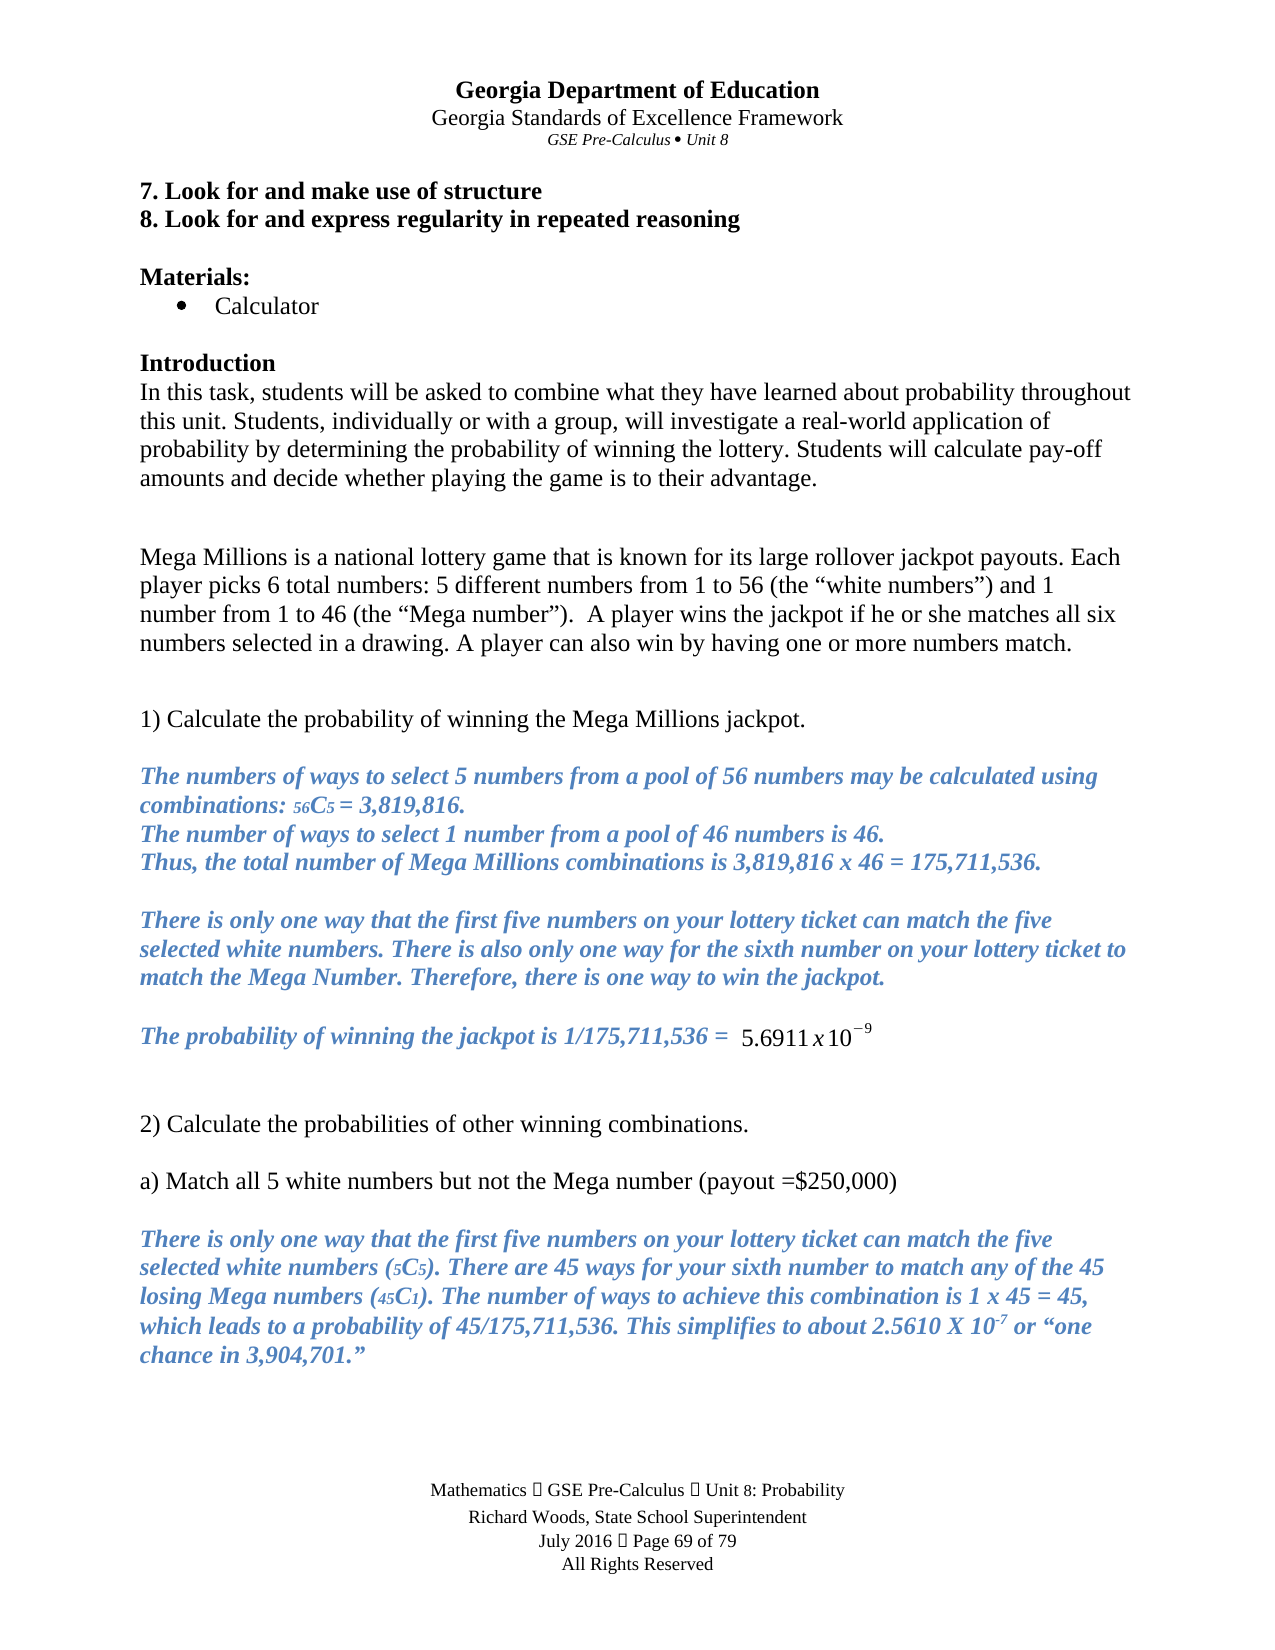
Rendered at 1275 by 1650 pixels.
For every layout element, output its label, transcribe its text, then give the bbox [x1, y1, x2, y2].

text 7. Look for and make use of structure [139, 176, 1135, 204]
text There is only one way that the first five numbers on your lottery ticket can match the five selected white numbers (5C5). There are 45 ways for your sixth number to match any of the 45 losing Mega numbers (45C1). The number of ways to achieve this combination is 1 x 45 = 45, which leads to a probability of 45/175,711,536. This simplifies to about 2.5610 X 10-7 or “one chance in 3,904,701.” [139, 1224, 1135, 1369]
text In this task, students will be asked to combine what they have learned about probability throughout this unit. Students, individually or with a group, will investigate a real-world application of probability by determining the probability of winning the lottery. Students will calculate pay-off amounts and decide whether playing the game is to their advantage. [139, 377, 1135, 492]
text The number of ways to select 1 number from a pool of 46 numbers is 46. [139, 819, 1135, 847]
text Mega Millions is a national lottery game that is known for its large rollover jackpot payouts. Each player picks 6 total numbers: 5 different numbers from 1 to 56 (the “white numbers”) and 1 number from 1 to 46 (the “Mega number”). A player wins the jackpot if he or she matches all six numbers selected in a drawing. A player can also win by having one or more numbers match. [139, 542, 1135, 657]
list Calculator [177, 291, 1135, 319]
text The numbers of ways to select 5 numbers from a pool of 56 numbers may be calculated using combinations: 56C5 = 3,819,816. [139, 761, 1135, 819]
text There is only one way that the first five numbers on your lottery ticket can match the five selected white numbers. There is also only one way for the sixth number on your lottery ticket to match the Mega Number. Therefore, there is one way to win the jackpot. [139, 905, 1135, 991]
text The probability of winning the jackpot is 1/175,711,536 = [139, 1020, 1135, 1051]
text Thus, the total number of Mega Millions combinations is 3,819,816 x 46 = 175,711,536. [139, 847, 1135, 876]
text 8. Look for and express regularity in repeated reasoning [139, 204, 1135, 233]
text 2) Calculate the probabilities of other winning combinations. [139, 1109, 1135, 1137]
text a) Match all 5 white numbers but not the Mega number (payout =$250,000) [139, 1166, 1135, 1195]
text Materials: [139, 262, 1135, 291]
text Introduction [139, 348, 1135, 377]
text 1) Calculate the probability of winning the Mega Millions jackpot. [139, 704, 1135, 732]
